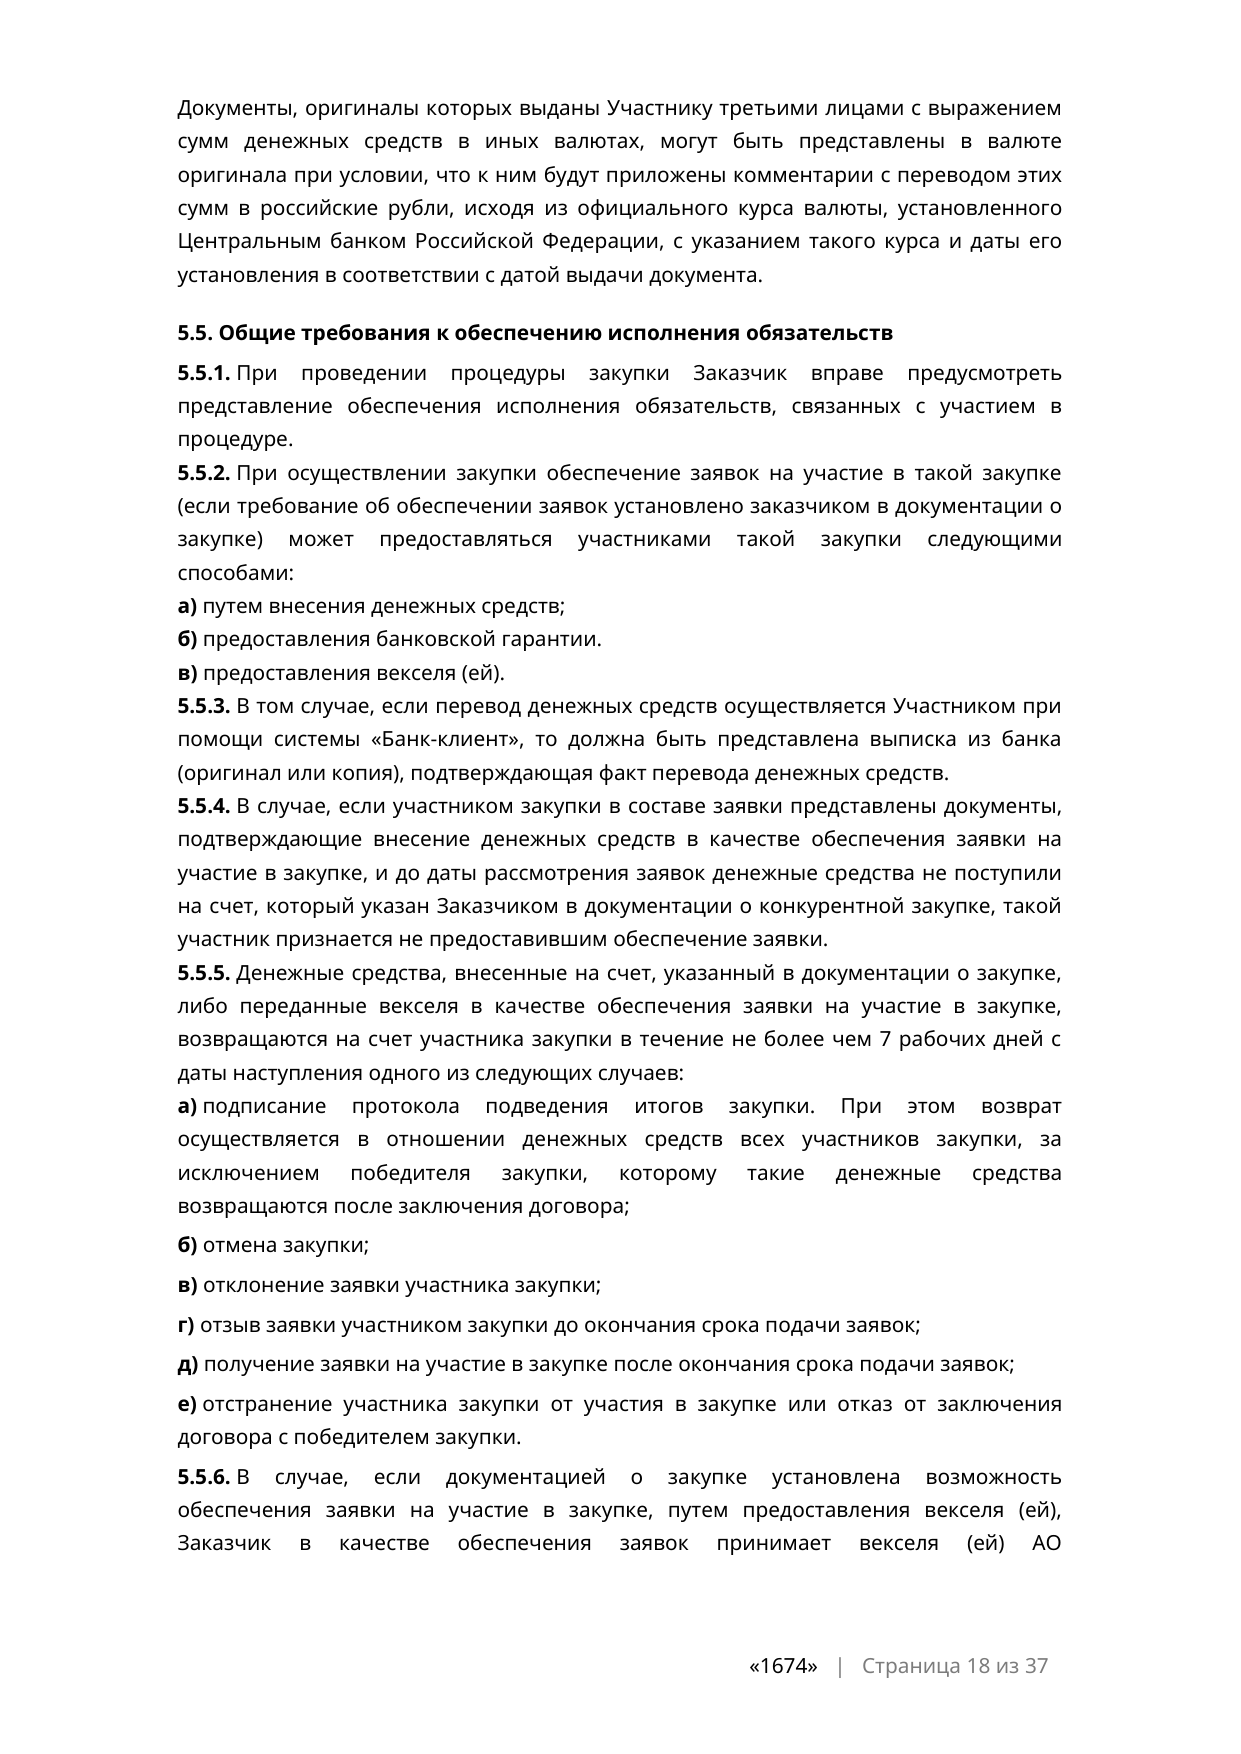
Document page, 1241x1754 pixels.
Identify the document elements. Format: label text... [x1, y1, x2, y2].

text В том случае, если перевод денежных средств осуществляется Участником при помощи системы «Банк-клиент», то должна быть представлена выписка из банка (оригинал или копия), подтверждающая факт перевода денежных средств. [177, 687, 1063, 787]
list а) путем внесения денежных средств; [177, 587, 1063, 620]
text отклонение заявки участника закупки; [177, 1266, 1063, 1299]
list Документы, оригиналы которых выданы Участнику третьими лицами с выражением сумм денежных средств в иных валютах, могут быть представлены в валюте оригинала при условии, что к ним будут приложены комментарии с переводом этих сумм в российские рубли, исходя из официального курса валюты, установленного Центральным банком Российской Федерации, с указанием такого курса и даты его установления в соответствии с датой выдачи документа. [177, 89, 1063, 289]
text подписание протокола подведения итогов закупки. При этом возврат осуществляется в отношении денежных средств всех участников закупки, за исключением победителя закупки, которому такие денежные средства возвращаются после заключения договора; [177, 1087, 1063, 1220]
text При проведении процедуры закупки Заказчик вправе предусмотреть представление обеспечения исполнения обязательств, связанных с участием в процедуре. [177, 353, 1063, 453]
text В случае, если участником закупки в составе заявки представлены документы, подтверждающие внесение денежных средств в качестве обеспечения заявки на участие в закупке, и до даты рассмотрения заявок денежные средства не поступили на счет, который указан Заказчиком в документации о конкурентной закупке, такой участник признается не предоставившим обеспечение заявки. [177, 787, 1063, 953]
text Общие требования к обеспечению исполнения обязательств [177, 314, 1063, 347]
text отмена закупки; [177, 1226, 1063, 1259]
text При осуществлении закупки обеспечение заявок на участие в такой закупке (если требование об обеспечении заявок установлено заказчиком в документации о закупке) может предоставляться участниками такой закупки следующими способами: [177, 453, 1063, 587]
text Денежные средства, внесенные на счет, указанный в документации о закупке, либо переданные векселя в качестве обеспечения заявки на участие в закупке, возвращаются на счет участника закупки в течение не более чем 7 рабочих дней с даты наступления одного из следующих случаев: [177, 953, 1063, 1087]
list в) предоставления векселя (ей). [177, 653, 1063, 687]
text отстранение участника закупки от участия в закупке или отказ от заключения договора с победителем закупки. [177, 1384, 1063, 1451]
text получение заявки на участие в закупке после окончания срока подачи заявок; [177, 1345, 1063, 1378]
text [177, 1457, 1063, 1557]
list б) предоставления банковской гарантии. [177, 620, 1063, 653]
text отзыв заявки участником закупки до окончания срока подачи заявок; [177, 1305, 1063, 1339]
